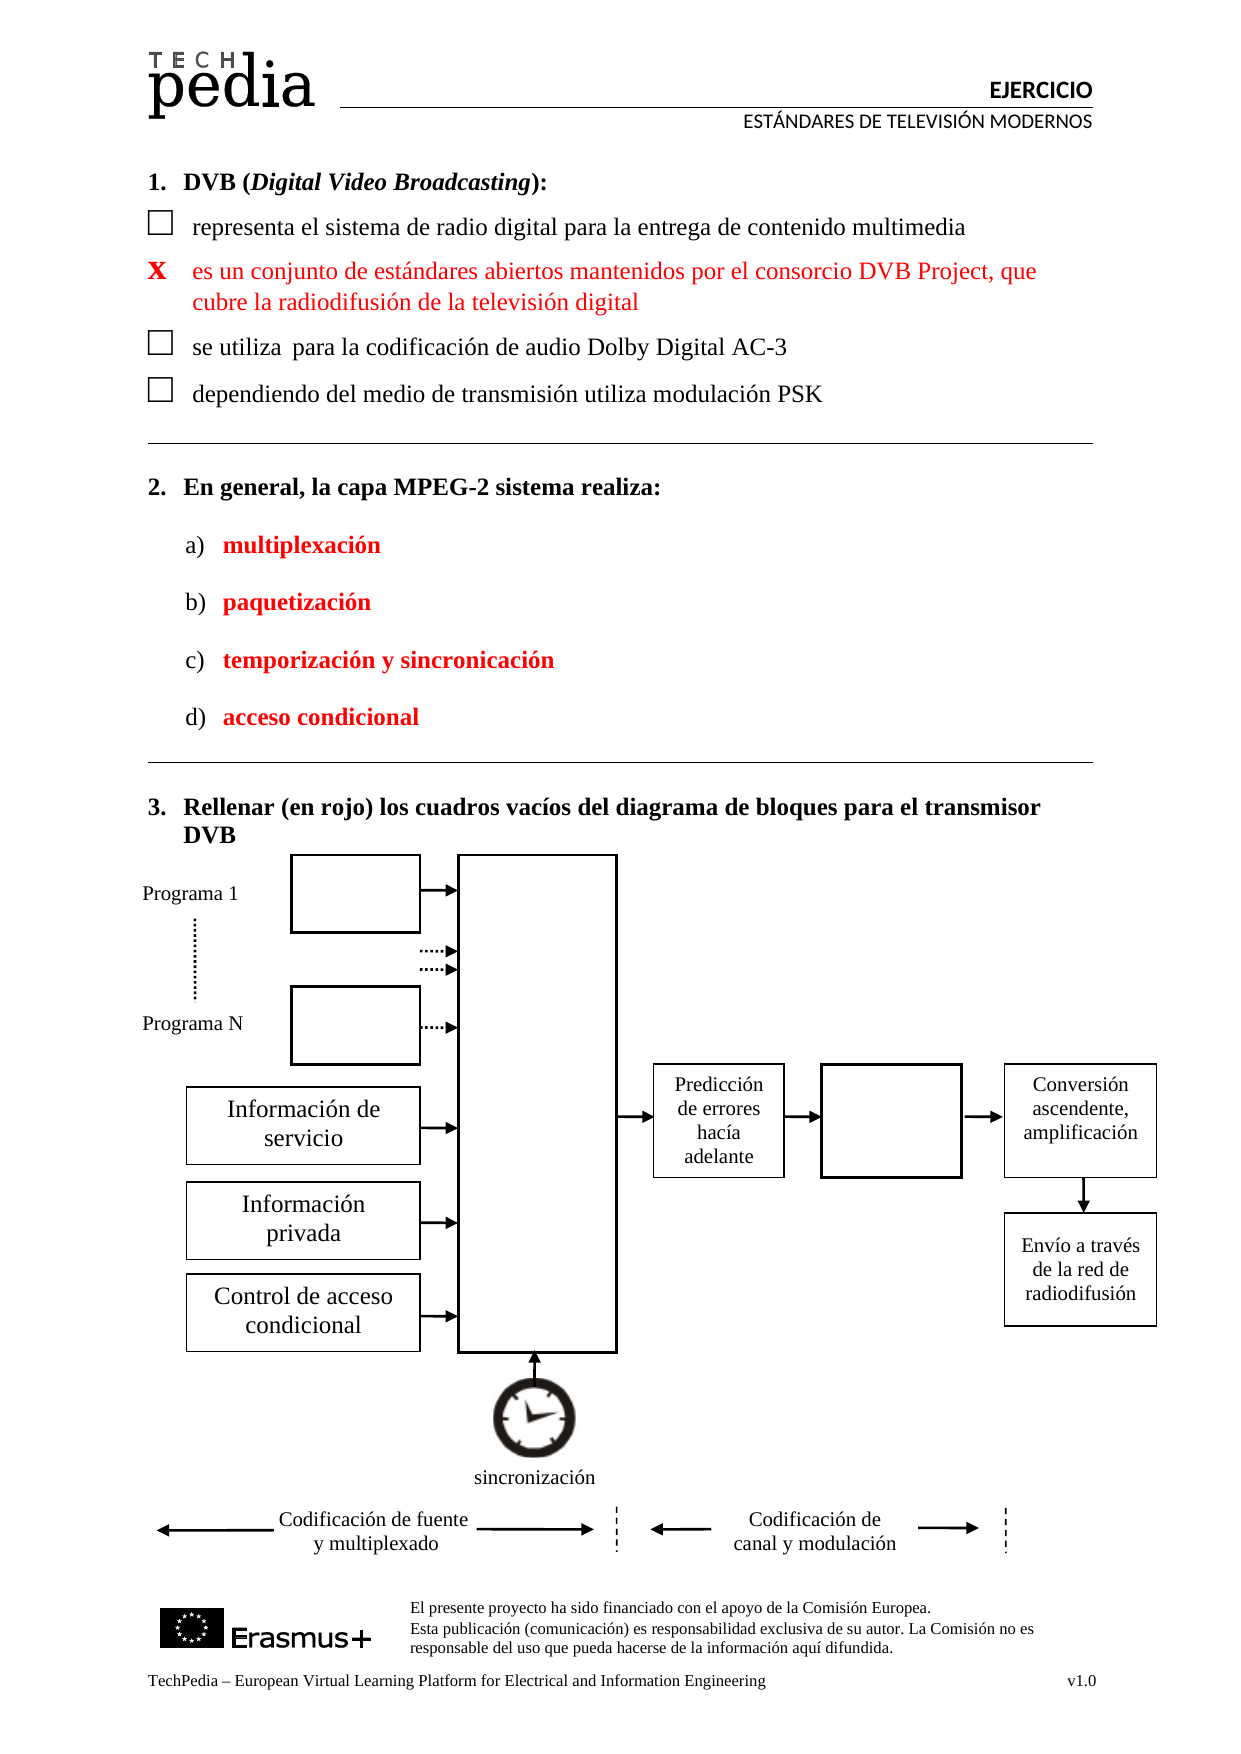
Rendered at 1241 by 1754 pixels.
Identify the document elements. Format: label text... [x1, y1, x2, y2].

text x es un conjunto de estándares abiertos mantenidos por el consorcio DVB Project, que cubre la radiodifusión de la televisión digital [148, 244, 1093, 316]
list DVB (Digital Video Broadcasting): [148, 167, 1093, 196]
list acceso condicional [185, 702, 1093, 731]
text □ dependiendo del medio de transmisión utiliza modulación PSK [148, 364, 1093, 412]
list paquetización [185, 587, 1093, 616]
picture [492, 1378, 579, 1457]
list Rellenar (en rojo) los cuadros vacíos del diagrama de bloques para el transmisor DVB [148, 792, 1093, 849]
text □ se utiliza para la codificación de audio Dolby Digital AC-3 [148, 316, 1093, 364]
list temporización y sincronicación [185, 645, 1093, 674]
text □ representa el sistema de radio digital para la entrega de contenido multimedia [148, 196, 1093, 244]
list En general, la capa MPEG-2 sistema realiza: [148, 472, 1093, 501]
list multiplexación [185, 530, 1093, 559]
